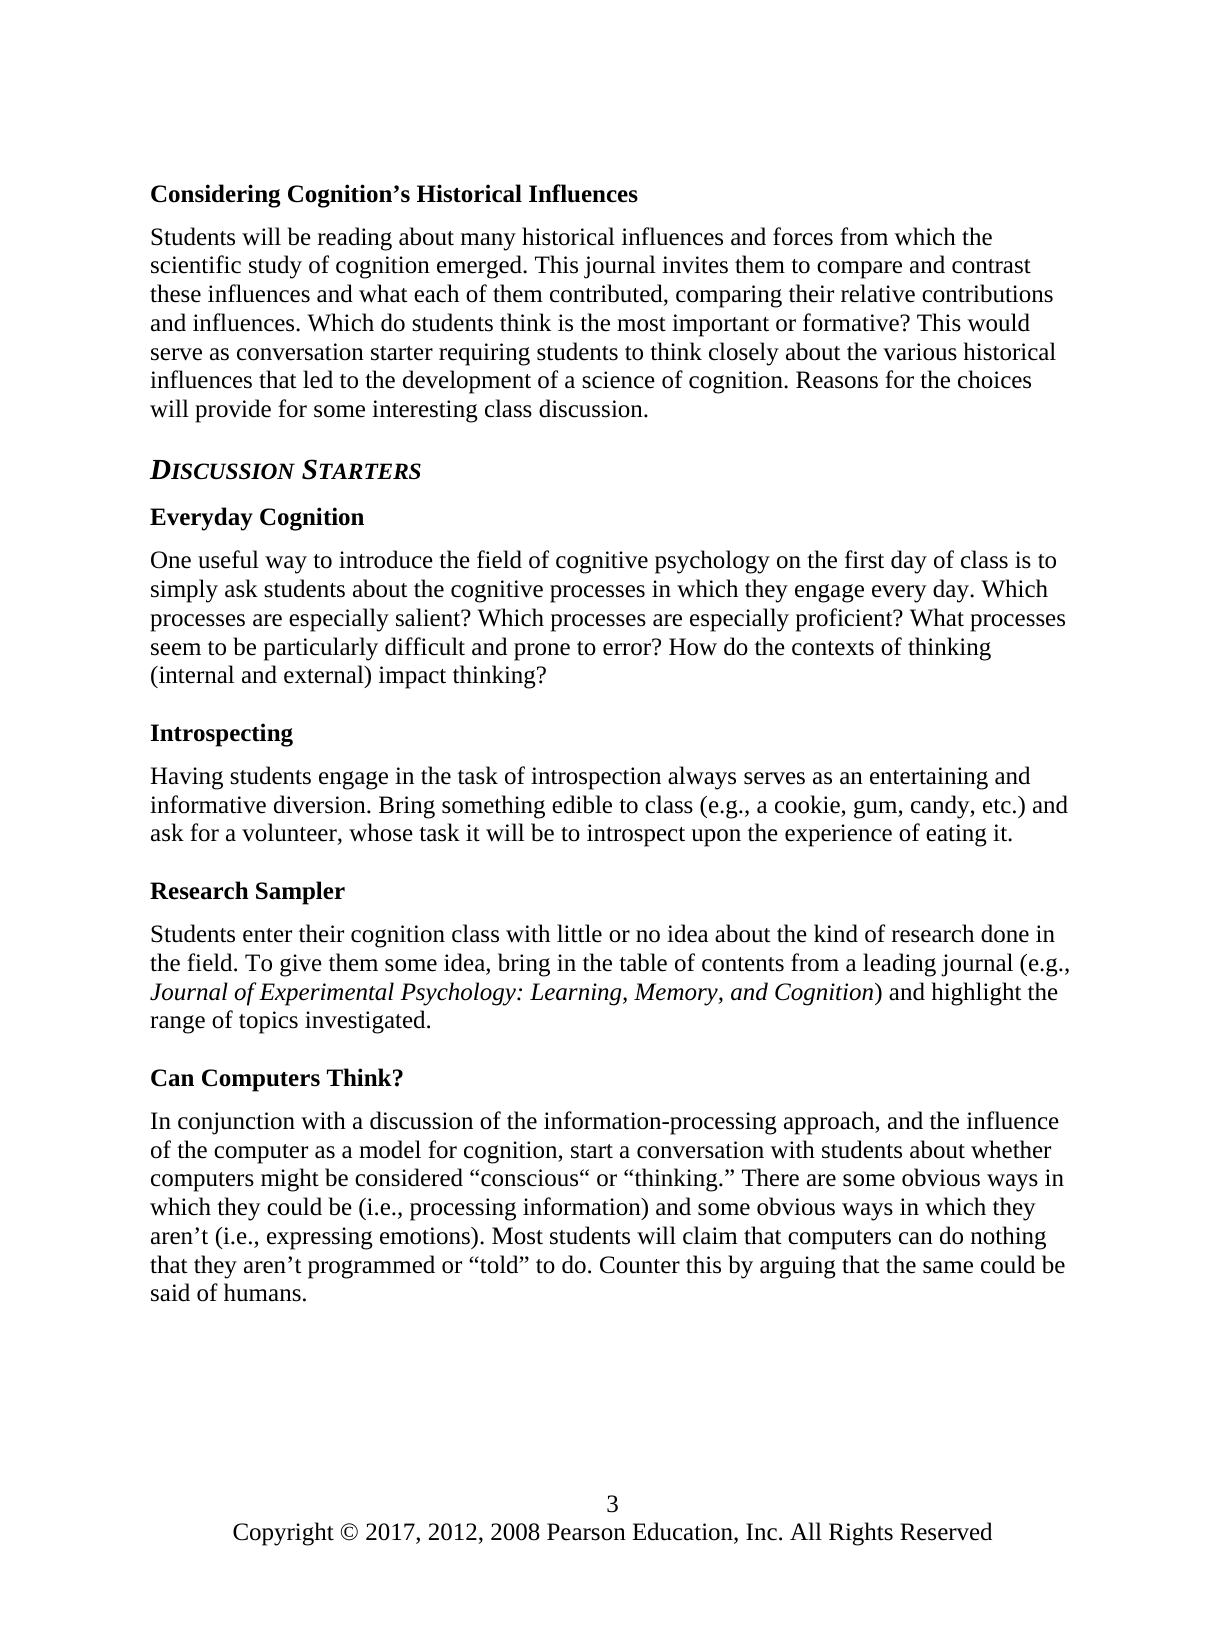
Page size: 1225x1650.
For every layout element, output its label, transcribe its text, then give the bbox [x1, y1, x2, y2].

text In conjunction with a discussion of the information-processing approach, and the influence of the computer as a model for cognition, start a conversation with students about whether computers might be considered “conscious“ or “thinking.” There are some obvious ways in which they could be (i.e., processing information) and some obvious ways in which they aren’t (i.e., expressing emotions). Most students will claim that computers can do nothing that they aren’t programmed or “told” to do. Counter this by arguing that the same could be said of humans. [150, 1106, 1075, 1307]
text Everyday Cognition [150, 502, 1075, 531]
text Considering Cognition’s Historical Influences [150, 179, 1075, 207]
text Having students engage in the task of introspection always serves as an entertaining and informative diversion. Bring something edible to class (e.g., a cookie, gum, candy, etc.) and ask for a volunteer, whose task it will be to introspect upon the experience of eating it. [150, 761, 1075, 847]
text Discussion Starters [150, 452, 1075, 485]
text One useful way to introduce the field of cognitive psychology on the first day of class is to simply ask students about the cognitive processes in which they engage every day. Which processes are especially salient? Which processes are especially proficient? What processes seem to be particularly difficult and prone to error? How do the contexts of thinking (internal and external) impact thinking? [150, 545, 1075, 689]
text Research Sampler [150, 876, 1075, 905]
text Introspecting [150, 718, 1075, 747]
text Students enter their cognition class with little or no idea about the kind of research done in the field. To give them some idea, bring in the table of contents from a leading journal (e.g., Journal of Experimental Psychology: Learning, Memory, and Cognition) and highlight the range of topics investigated. [150, 919, 1075, 1034]
text Can Computers Think? [150, 1063, 1075, 1092]
text Students will be reading about many historical influences and forces from which the scientific study of cognition emerged. This journal invites them to compare and contrast these influences and what each of them contributed, comparing their relative contributions and influences. Which do students think is the most important or formative? This would serve as conversation starter requiring students to think closely about the various historical influences that led to the development of a science of cognition. Reasons for the choices will provide for some interesting class discussion. [150, 222, 1075, 423]
